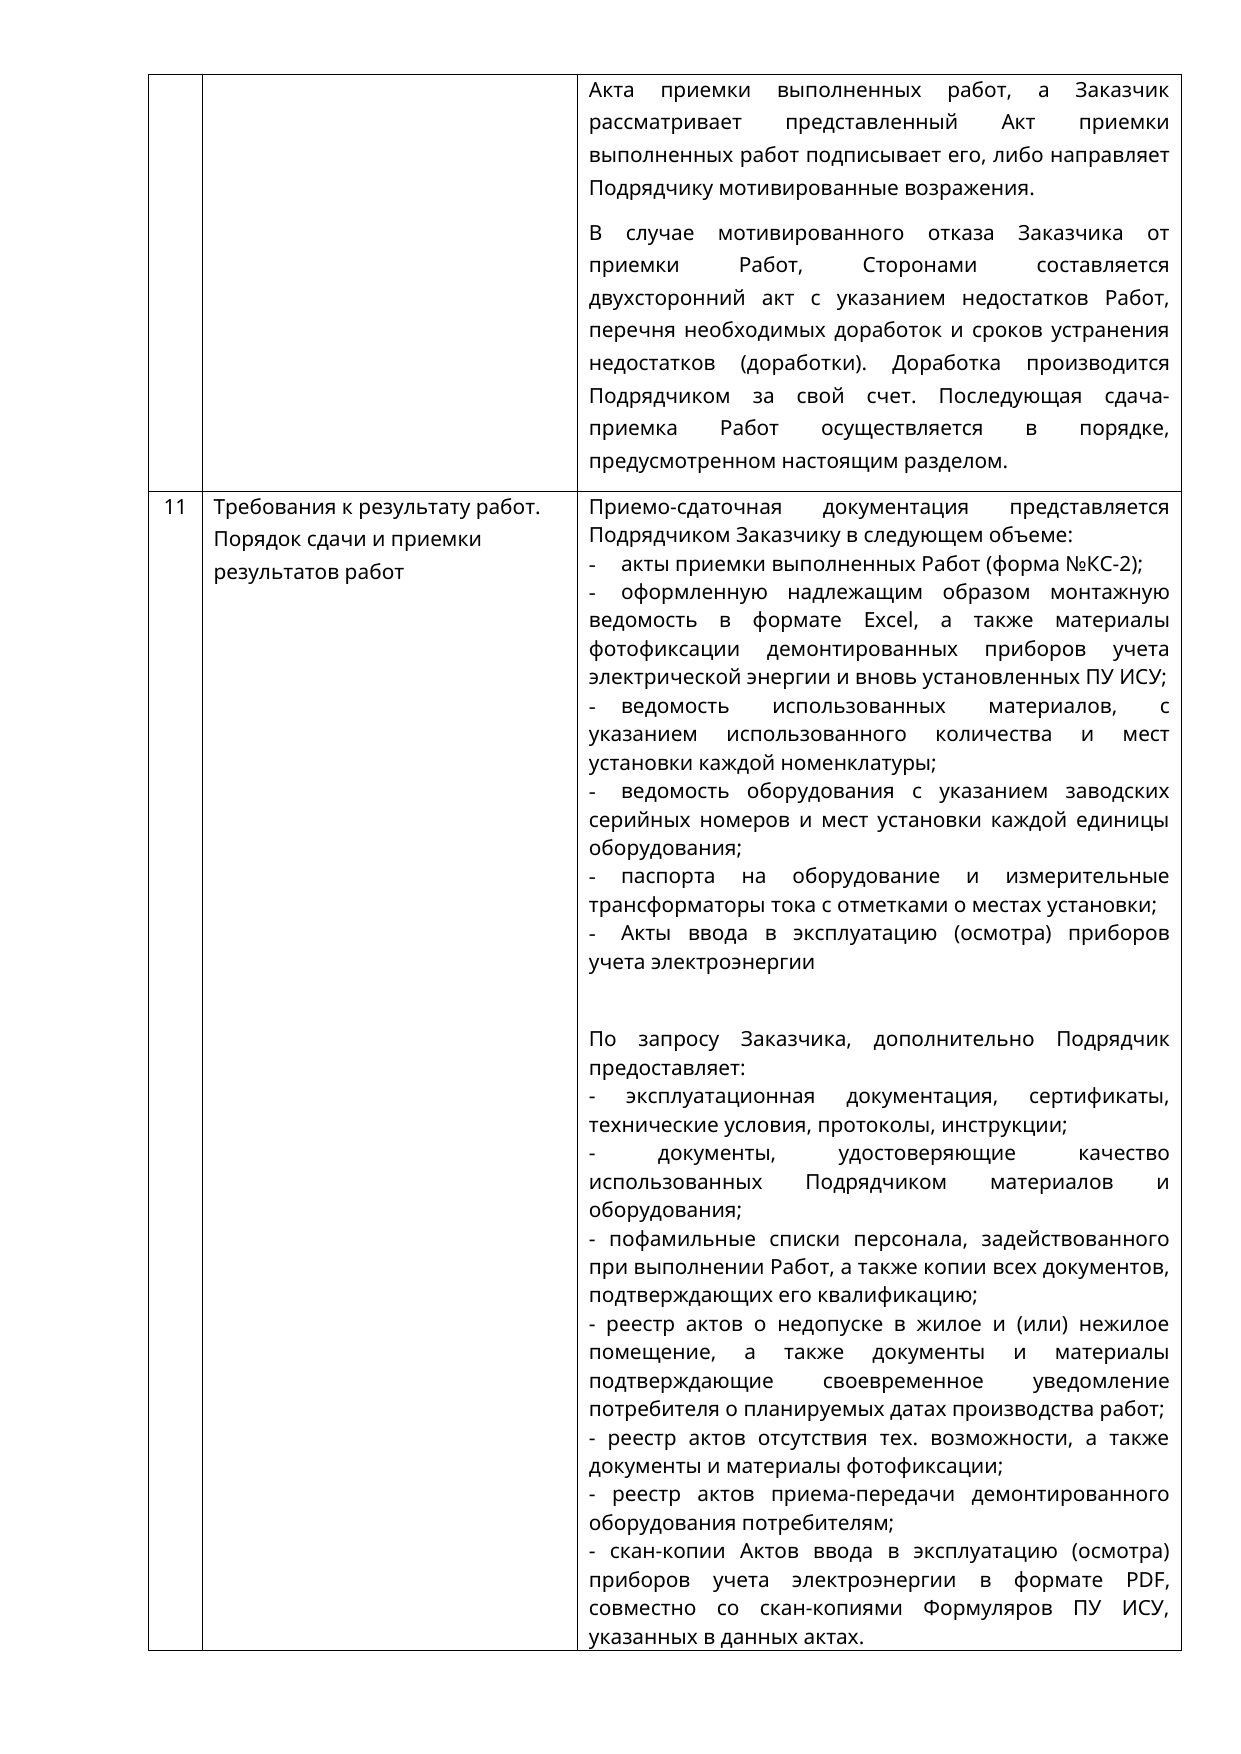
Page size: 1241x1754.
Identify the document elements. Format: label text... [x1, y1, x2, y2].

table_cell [578, 75, 1181, 491]
table_cell 10 [149, 75, 202, 491]
table_cell 11 [149, 492, 202, 1650]
table_cell Приемо-сдаточная документация представляется Подрядчиком Заказчику в следующем объеме: акты приемки выполненных Работ (форма №КС-2); оформленную надлежащим образом монтажную ведомость в формате Excel, а также материалы фотофиксации демонтированных приборов учета электрической энергии и вновь установленных ПУ ИСУ; ведомость использованных материалов, с указанием использованного количества и мест установки каждой номенклатуры; ведомость оборудования с указанием заводских серийных номеров и мест установки каждой единицы оборудования; паспорта на оборудование и измерительные трансформаторы тока с отметками о местах установки; Акты ввода в эксплуатацию (осмотра) приборов учета электроэнергии По запросу Заказчика, дополнительно Подрядчик предоставляет: - эксплуатационная документация, сертификаты, технические условия, протоколы, инструкции; - документы, удостоверяющие качество использованных Подрядчиком материалов и оборудования; - пофамильные списки персонала, задействованного при выполнении Работ, а также копии всех документов, подтверждающих его квалификацию; - реестр актов о недопуске в жилое и (или) нежилое помещение, а также документы и материалы подтверждающие своевременное уведомление потребителя о планируемых датах производства работ; - реестр актов отсутствия тех. возможности, а также документы и материалы фотофиксации; - реестр актов приема-передачи демонтированного оборудования потребителям; - скан-копии Актов ввода в эксплуатацию (осмотра) приборов учета электроэнергии в формате PDF, совместно со скан-копиями Формуляров ПУ ИСУ, указанных в данных актах. [578, 492, 1181, 1650]
table_cell Требования к результату работ. Порядок сдачи и приемки результатов работ [203, 492, 577, 1650]
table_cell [203, 75, 577, 491]
